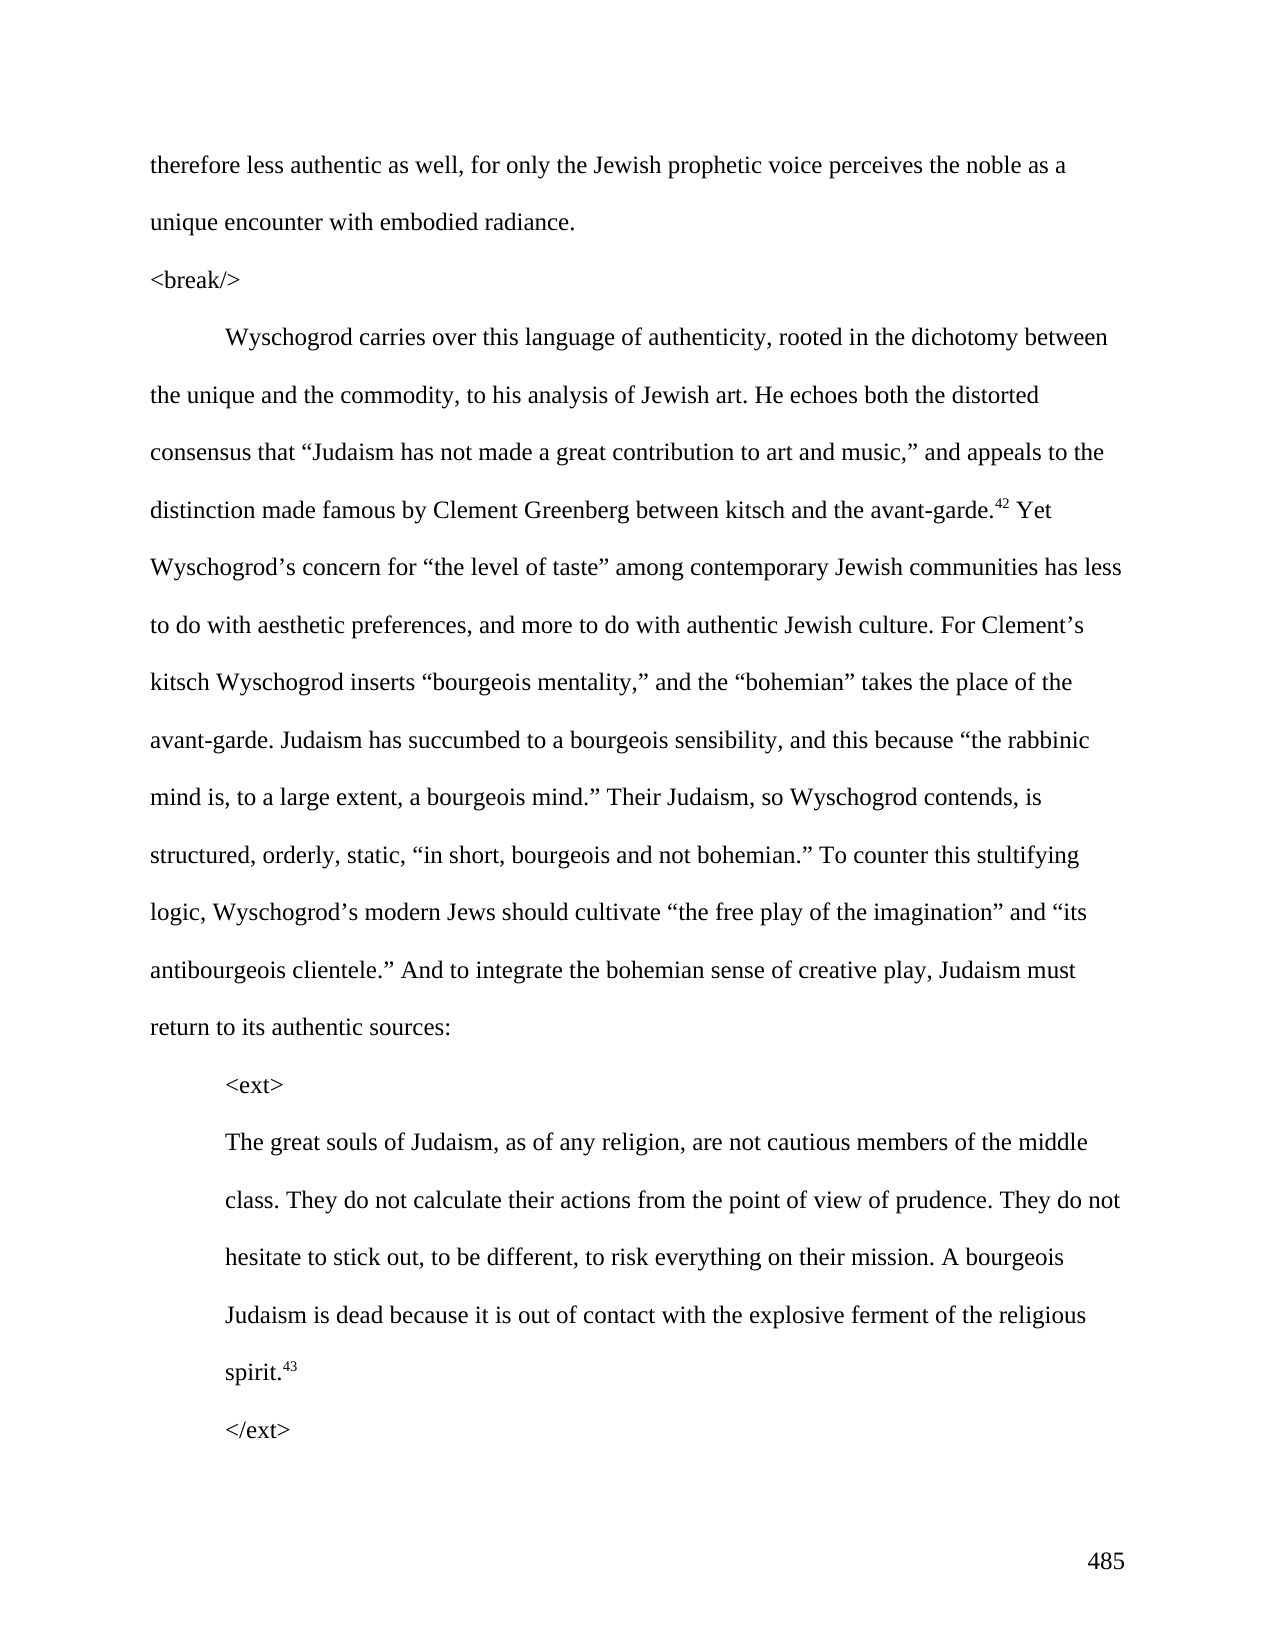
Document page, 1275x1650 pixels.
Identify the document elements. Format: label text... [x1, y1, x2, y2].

text </ext> [225, 1415, 1125, 1444]
text <break/> [150, 265, 1125, 294]
text <ext> [150, 1070, 1125, 1099]
text Wyschogrod carries over this language of authenticity, rooted in the dichotomy between the unique and the commodity, to his analysis of Jewish art. He echoes both the distorted consensus that “Judaism has not made a great contribution to art and music,” and appeals to the distinction made famous by Clement Greenberg between kitsch and the avant-garde. Yet Wyschogrod’s concern for “the level of taste” among contemporary Jewish communities has less to do with aesthetic preferences, and more to do with authentic Jewish culture. For Clement’s kitsch Wyschogrod inserts “bourgeois mentality,” and the “bohemian” takes the place of the avant-garde. Judaism has succumbed to a bourgeois sensibility, and this because “the rabbinic mind is, to a large extent, a bourgeois mind.” Their Judaism, so Wyschogrod contends, is structured, orderly, static, “in short, bourgeois and not bohemian.” To counter this stultifying logic, Wyschogrod’s modern Jews should cultivate “the free play of the imagination” and “its antibourgeois clientele.” And to integrate the bohemian sense of creative play, Judaism must return to its authentic sources: [150, 322, 1125, 1041]
text The great souls of Judaism, as of any religion, are not cautious members of the middle class. They do not calculate their actions from the point of view of prudence. They do not hesitate to stick out, to be different, to risk everything on their mission. A bourgeois Judaism is dead because it is out of contact with the explosive ferment of the religious spirit. [225, 1127, 1125, 1386]
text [150, 150, 1125, 236]
